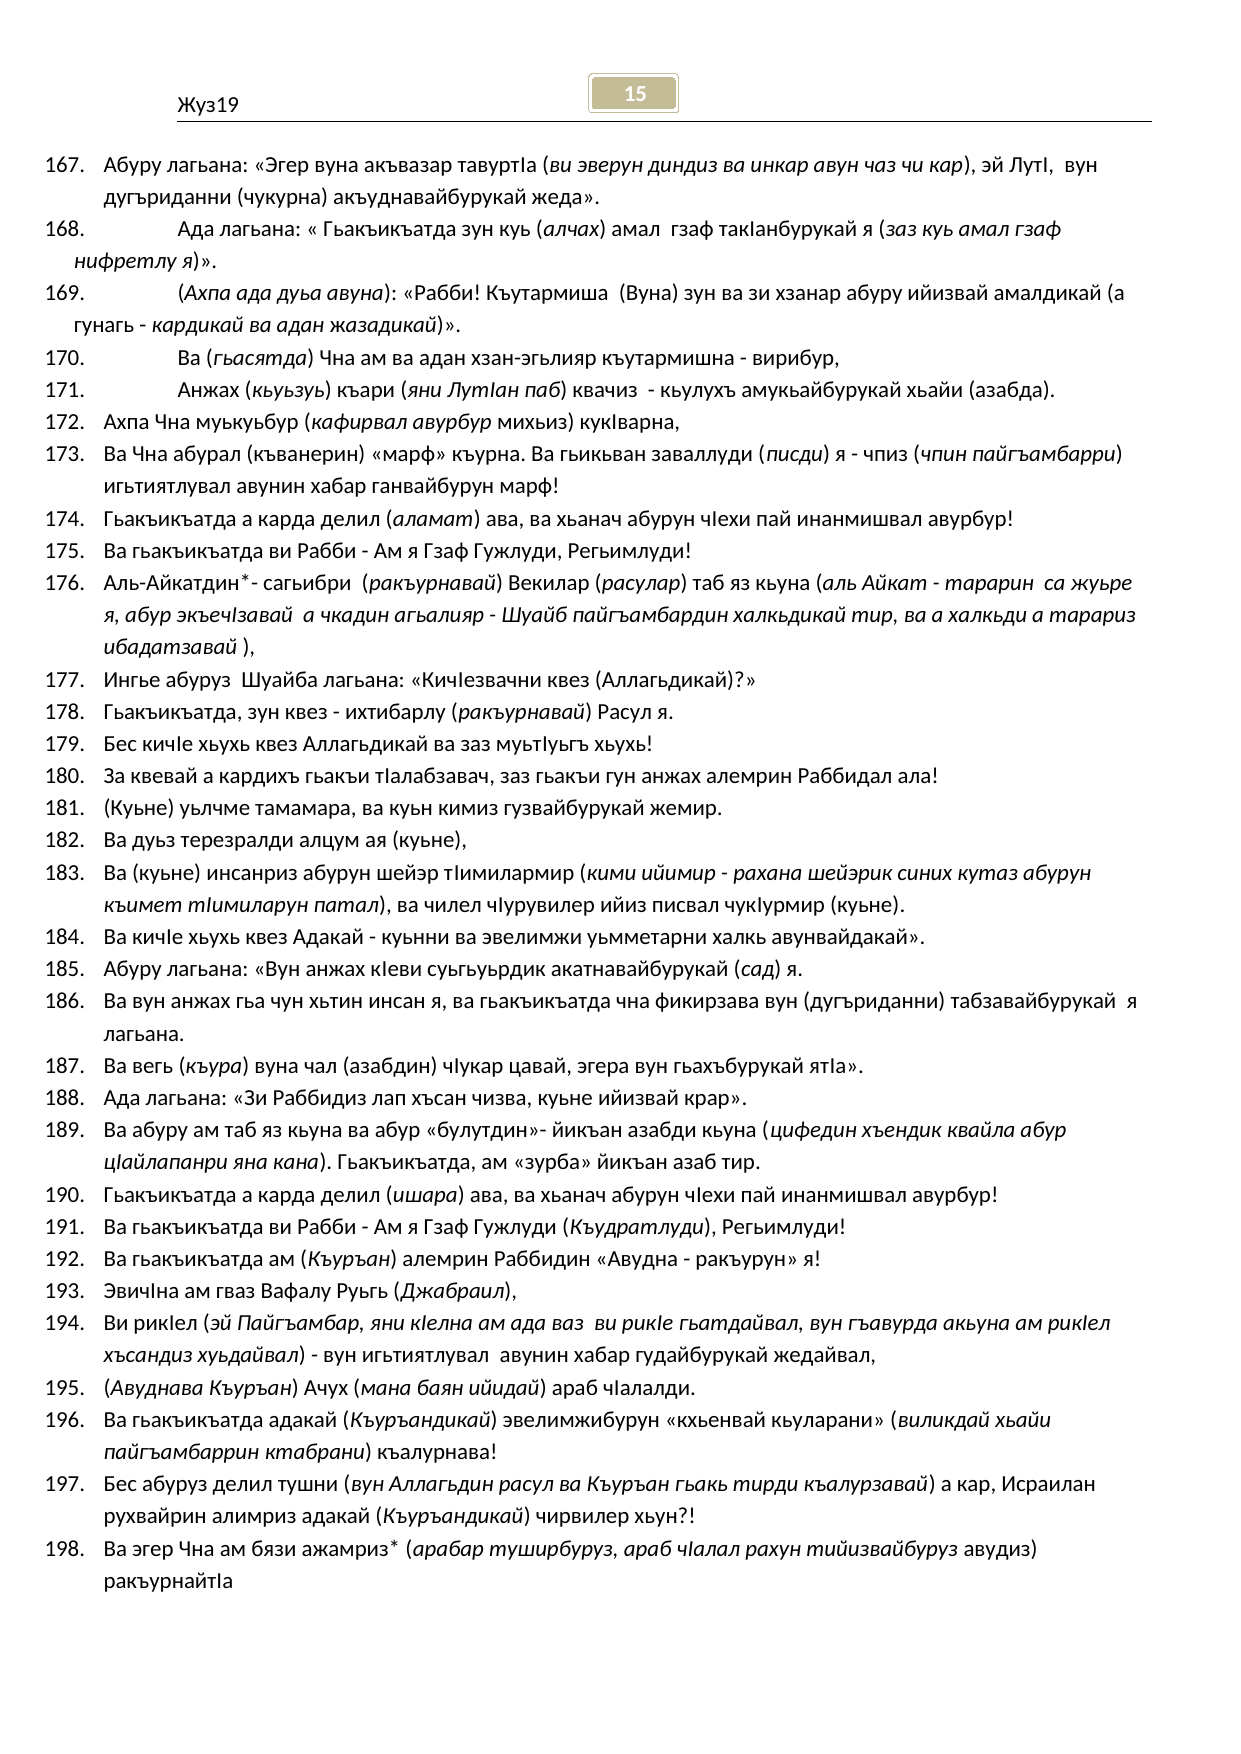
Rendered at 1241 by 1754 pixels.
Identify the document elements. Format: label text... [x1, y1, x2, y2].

list Ва гьакъикъатда ви Рабби - Ам я Гзаф Гужлуди (Къудратлуди), Регьимлуди! [44, 1212, 1152, 1240]
list Ва кичIе хьухь квез Адакай - куьнни ва эвелимжи уьмметарни халкь авунвайдакай». [44, 922, 1152, 950]
list Бес абуруз делил тушни (вун Аллагьдин расул ва Къуръан гьакь тирди къалурзавай) а кар, Исраилан рухвайрин алимриз адакай (Къуръандикай) чирвилер хьун?! [44, 1469, 1152, 1529]
list Анжах (кьуьзуь) къари (яни ЛутIан паб) квачиз - кьулухъ амукьайбурукай хьайи (азабда). [44, 375, 1152, 403]
list Ва вун анжах гьа чун хьтин инсан я, ва гьакъикъатда чна фикирзава вун (дугъриданни) табзавайбурукай я лагьана. [44, 987, 1152, 1047]
list За квевай а кардихъ гьакъи тIалабзавач, заз гьакъи гун анжах алемрин Раббидал ала! [44, 761, 1152, 789]
list (Ахпа ада дуьа авуна): «Рабби! Къутармиша (Вуна) зун ва зи хзанар абуру ийизвай амалдикай (а гунагь - кардикай ва адан жазадикай)». [44, 278, 1152, 339]
list Ва (гьасятда) Чна ам ва адан хзан-эгьлияр къутармишна - вирибур, [44, 343, 1152, 371]
list ЭвичIна ам гваз Вафалу Руьгь (Джабраил), [44, 1276, 1152, 1304]
list Гьакъикъатда а карда делил (ишара) ава, ва хьанач абурун чIехи пай инанмишвал авурбур! [44, 1180, 1152, 1208]
list Ва дуьз терезралди алцум ая (куьне), [44, 826, 1152, 854]
list Ахпа Чна муькуьбур (кафирвал авурбур михьиз) кукIварна, [44, 407, 1152, 435]
list Бес кичIе хьухь квез Аллагьдикай ва заз муьтIуьгъ хьухь! [44, 729, 1152, 757]
list Ва (куьне) инсанриз абурун шейэр тIимилармир (кими ийимир - рахана шейэрик синих кутаз абурун къимет тIимиларун патал), ва чилел чIурувилер ийиз писвал чукIурмир (куьне). [44, 858, 1152, 918]
list Ва Чна абурал (къванерин) «марф» къурна. Ва гьикьван заваллуди (писди) я - чпиз (чпин пайгъамбарри) игьтиятлувал авунин хабар ганвайбурун марф! [44, 439, 1152, 499]
list Ва гьакъикъатда адакай (Къуръандикай) эвелимжибурун «кхьенвай кьуларани» (виликдай хьайи пайгъамбаррин ктабрани) къалурнава! [44, 1405, 1152, 1465]
list Ва вегь (къура) вуна чал (азабдин) чIукар цавай, эгера вун гьахъбурукай ятIа». [44, 1051, 1152, 1079]
list Ви рикIел (эй Пайгъамбар, яни кIелна ам ада ваз ви рикIе гьатдайвал, вун гъавурда акьуна ам рикIел хъсандиз хуьдайвал) - вун игьтиятлувал авунин хабар гудайбурукай жедайвал, [44, 1308, 1152, 1369]
list Ада лагьана: «Зи Раббидиз лап хъсан чизва, куьне ийизвай крар». [44, 1083, 1152, 1111]
list Ингье абуруз Шуайба лагьана: «КичIезвачни квез (Аллагьдикай)?» [44, 665, 1152, 693]
list (Авуднава Къуръан) Ачух (мана баян ийидай) араб чIалалди. [44, 1373, 1152, 1401]
list Ва эгер Чна ам бязи ажамриз* (арабар туширбуруз, араб чIалал рахун тийизвайбуруз авудиз) ракъурнайтIа [44, 1534, 1152, 1594]
list Ада лагьана: « Гьакъикъатда зун куь (алчах) амал гзаф такIанбурукай я (заз куь амал гзаф нифретлу я)». [44, 214, 1152, 274]
list Гьакъикъатда а карда делил (аламат) ава, ва хьанач абурун чIехи пай инанмишвал авурбур! [44, 504, 1152, 532]
list Ва гьакъикъатда ви Рабби - Ам я Гзаф Гужлуди, Регьимлуди! [44, 536, 1152, 564]
list (Куьне) уьлчме тамамара, ва куьн кимиз гузвайбурукай жемир. [44, 793, 1152, 821]
list Ва абуру ам таб яз кьуна ва абур «булутдин»- йикъан азабди кьуна (цифедин хъендик квайла абур цIайлапанри яна кана). Гьакъикъатда, ам «зурба» йикъан азаб тир. [44, 1115, 1152, 1176]
list Гьакъикъатда, зун квез - ихтибарлу (ракъурнавай) Расул я. [44, 697, 1152, 725]
list Аль-Айкатдин*- сагьибри (ракъурнавай) Векилар (расулар) таб яз кьуна (аль Айкат - тарарин са жуьре я, абур экъечIзавай а чкадин агьалияр - Шуайб пайгъамбардин халкьдикай тир, ва а халкьди а тарариз ибадатзавай ), [44, 568, 1152, 661]
list Ва гьакъикъатда ам (Къуръан) алемрин Раббидин «Авудна - ракъурун» я! [44, 1244, 1152, 1272]
list Абуру лагьана: «Вун анжах кIеви суьгьуьрдик акатнавайбурукай (сад) я. [44, 954, 1152, 982]
list Абуру лагьана: «Эгер вуна акъвазар тавуртIа (ви эверун диндиз ва инкар авун чаз чи кар), эй ЛутI, вун дугъриданни (чукурна) акъуднавайбурукай жеда». [44, 150, 1152, 210]
